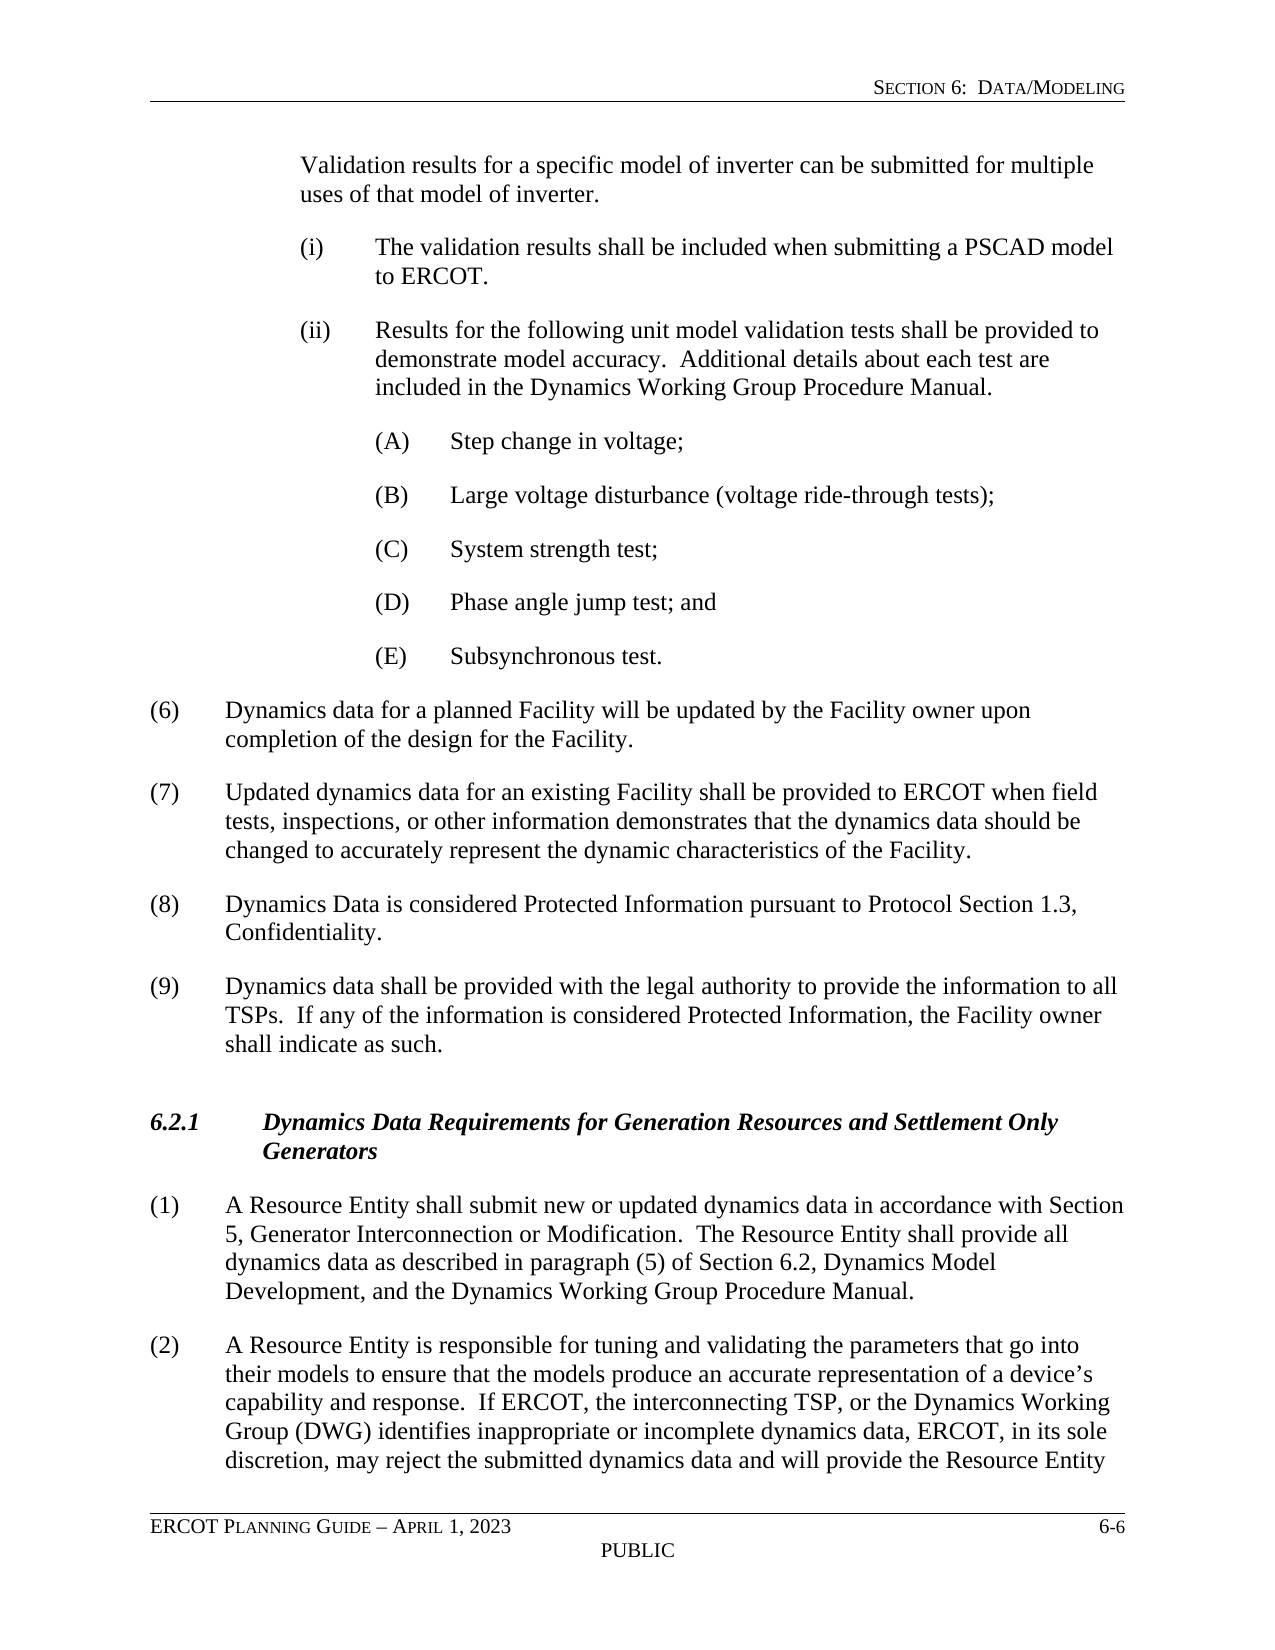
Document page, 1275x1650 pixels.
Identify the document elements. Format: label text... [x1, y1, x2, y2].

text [225, 150, 1125, 207]
text (D) Phase angle jump test; and [300, 587, 1125, 616]
text (6) Dynamics data for a planned Facility will be updated by the Facility owner upon completion of the design for the Facility. [150, 695, 1125, 752]
text (8) Dynamics Data is considered Protected Information pursuant to Protocol Section 1.3, Confidentiality. [150, 889, 1125, 946]
text (E) Subsynchronous test. [300, 641, 1125, 670]
text (C) System strength test; [300, 534, 1125, 562]
text (7) Updated dynamics data for an existing Facility shall be provided to ERCOT when field tests, inspections, or other information demonstrates that the dynamics data should be changed to accurately represent the dynamic characteristics of the Facility. [150, 777, 1125, 864]
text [150, 1330, 1125, 1474]
text (A) Step change in voltage; [300, 426, 1125, 455]
text (ii) Results for the following unit model validation tests shall be provided to demonstrate model accuracy. Additional details about each test are included in the Dynamics Working Group Procedure Manual. [300, 315, 1125, 401]
text 6.2.1 Dynamics Data Requirements for Generation Resources and Settlement Only Generators [150, 1107, 1125, 1165]
text (i) The validation results shall be included when submitting a PSCAD model to ERCOT. [300, 232, 1125, 290]
text (B) Large voltage disturbance (voltage ride-through tests); [300, 480, 1125, 509]
text (1) A Resource Entity shall submit new or updated dynamics data in accordance with Section 5, Generator Interconnection or Modification. The Resource Entity shall provide all dynamics data as described in paragraph (5) of Section 6.2, Dynamics Model Development, and the Dynamics Working Group Procedure Manual. [150, 1190, 1125, 1305]
text (9) Dynamics data shall be provided with the legal authority to provide the information to all TSPs. If any of the information is considered Protected Information, the Facility owner shall indicate as such. [150, 971, 1125, 1057]
